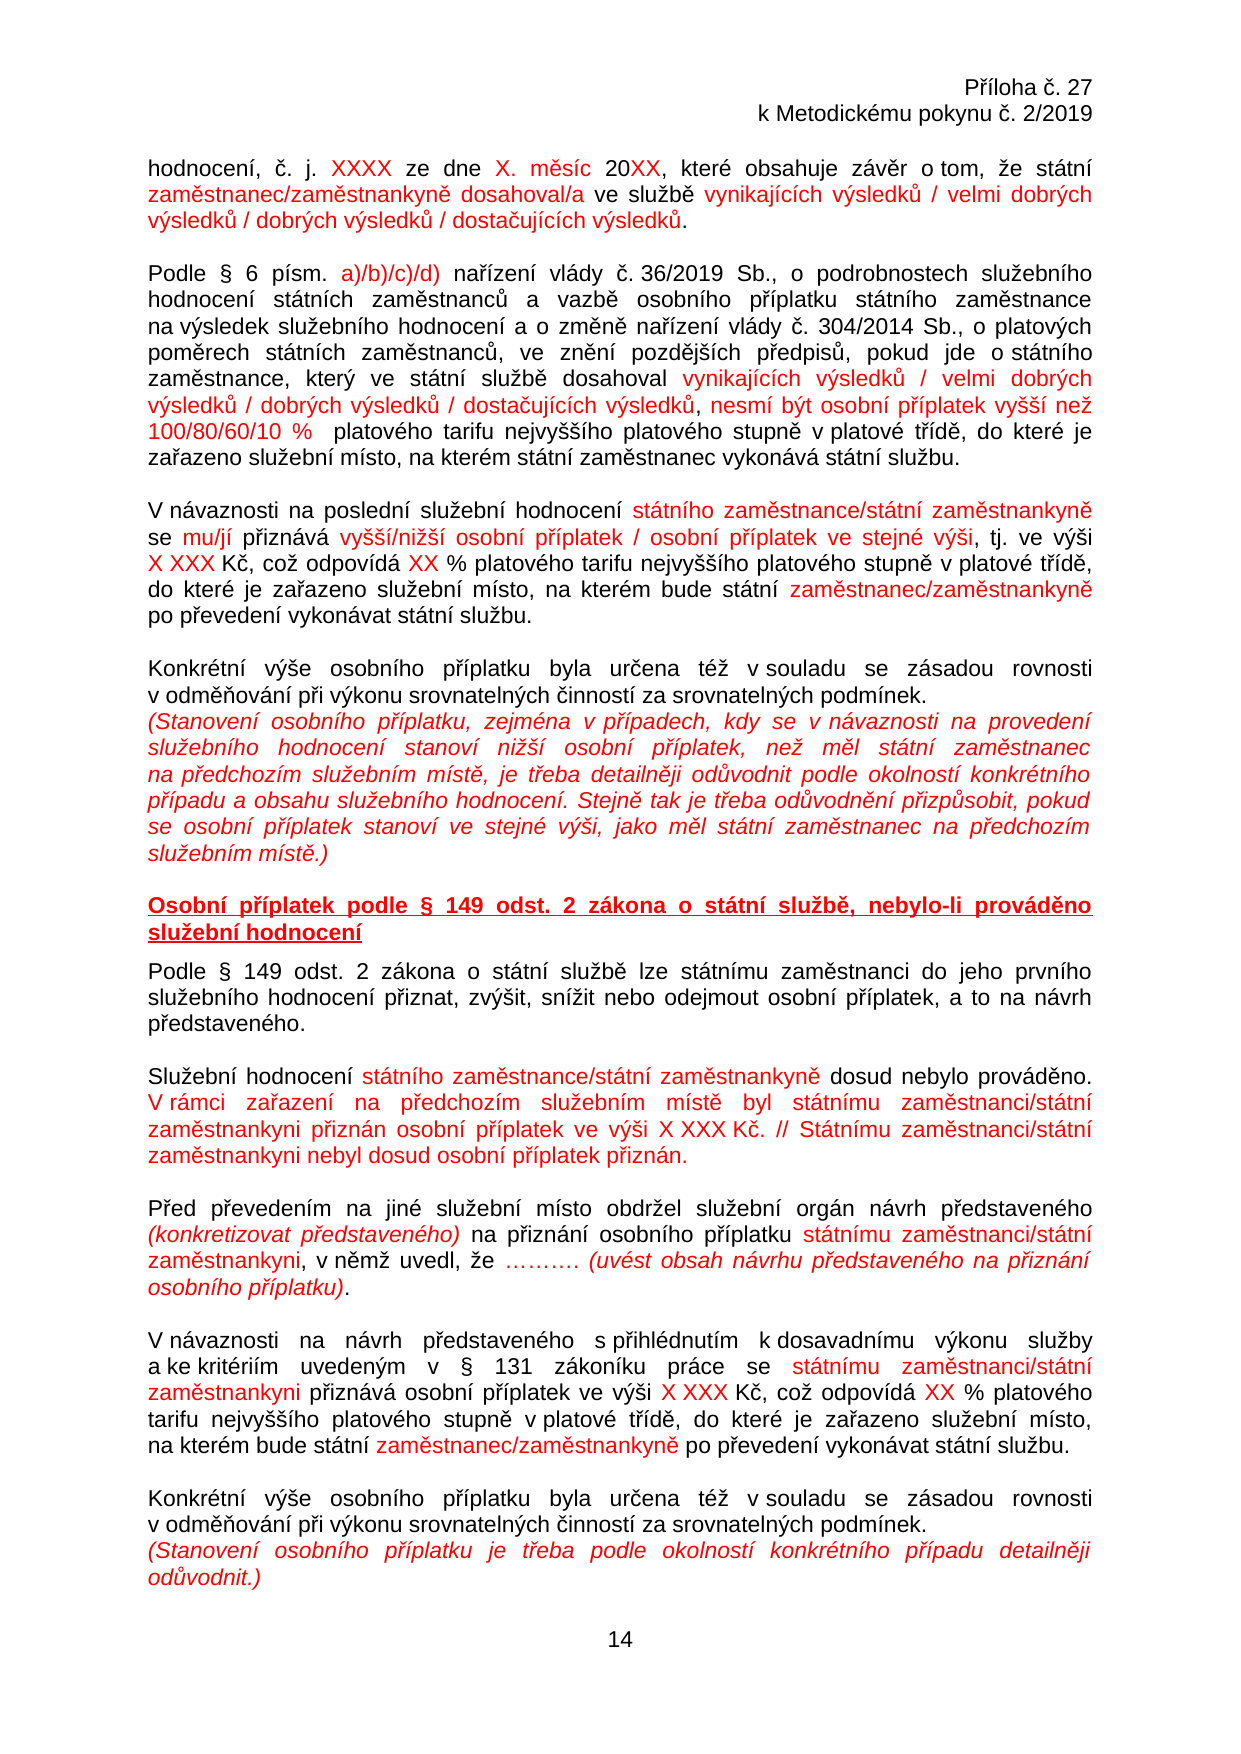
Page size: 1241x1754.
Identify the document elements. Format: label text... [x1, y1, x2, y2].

text V návaznosti na návrh představeného s přihlédnutím k dosavadnímu výkonu služby a ke kritériím uvedeným v § 131 zákoníku práce se státnímu zaměstnanci/státní zaměstnankyni přiznává osobní příplatek ve výši X XXX Kč, což odpovídá XX % platového tarifu nejvyššího platového stupně v platové třídě, do které je zařazeno služební místo, na kterém bude státní zaměstnanec/zaměstnankyně po převedení vykonávat státní službu. [148, 1327, 1093, 1458]
text (Stanovení osobního příplatku, zejména v případech, kdy se v návaznosti na provedení služebního hodnocení stanoví nižší osobní příplatek, než měl státní zaměstnanec na předchozím služebním místě, je třeba detailněji odůvodnit podle okolností konkrétního případu a obsahu služebního hodnocení. Stejně tak je třeba odůvodnění přizpůsobit, pokud se osobní příplatek stanoví ve stejné výši, jako měl státní zaměstnanec na předchozím služebním místě.) [148, 708, 1093, 866]
text V návaznosti na poslední služební hodnocení státního zaměstnance/státní zaměstnankyně se mu/jí přiznává vyšší/nižší osobní příplatek / osobní příplatek ve stejné výši, tj. ve výši X XXX Kč, což odpovídá XX % platového tarifu nejvyššího platového stupně v platové třídě, do které je zařazeno služební místo, na kterém bude státní zaměstnanec/zaměstnankyně po převedení vykonávat státní službu. [148, 497, 1093, 629]
text Osobní příplatek podle § 149 odst. 2 zákona o státní službě, nebylo-li prováděno služební hodnocení [148, 916, 1093, 945]
text Osobní příplatek podle § 149 odst. 2 zákona o státní službě, nebylo-li prováděno služební hodnocení [148, 892, 1093, 915]
text Služební hodnocení státního zaměstnance/státní zaměstnankyně dosud nebylo prováděno. V rámci zařazení na předchozím služebním místě byl státnímu zaměstnanci/státní zaměstnankyni přiznán osobní příplatek ve výši X XXX Kč. // Státnímu zaměstnanci/státní zaměstnankyni nebyl dosud osobní příplatek přiznán. [148, 1063, 1093, 1168]
text Podle § 6 písm. a)/b)/c)/d) nařízení vlády č. 36/2019 Sb., o podrobnostech služebního hodnocení státních zaměstnanců a vazbě osobního příplatku státního zaměstnance na výsledek služebního hodnocení a o změně nařízení vlády č. 304/2014 Sb., o platových poměrech státních zaměstnanců, ve znění pozdějších předpisů, pokud jde o státního zaměstnance, který ve státní službě dosahoval vynikajících výsledků / velmi dobrých výsledků / dobrých výsledků / dostačujících výsledků, nesmí být osobní příplatek vyšší než 100/80/60/10 % platového tarifu nejvyššího platového stupně v platové třídě, do které je zařazeno služební místo, na kterém státní zaměstnanec vykonává státní službu. [148, 260, 1093, 471]
text (Stanovení osobního příplatku je třeba podle okolností konkrétního případu detailněji odůvodnit.) [148, 1537, 1093, 1590]
text Podle § 149 odst. 2 zákona o státní službě lze státnímu zaměstnanci do jeho prvního služebního hodnocení přiznat, zvýšit, snížit nebo odejmout osobní příplatek, a to na návrh představeného. [148, 958, 1093, 1037]
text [148, 154, 1093, 233]
text Konkrétní výše osobního příplatku byla určena též v souladu se zásadou rovnosti v odměňování při výkonu srovnatelných činností za srovnatelných podmínek. [148, 1485, 1093, 1537]
text Před převedením na jiné služební místo obdržel služební orgán návrh představeného (konkretizovat představeného) na přiznání osobního příplatku státnímu zaměstnanci/státní zaměstnankyni, v němž uvedl, že ………. (uvést obsah návrhu představeného na přiznání osobního příplatku). [148, 1195, 1093, 1300]
text Konkrétní výše osobního příplatku byla určena též v souladu se zásadou rovnosti v odměňování při výkonu srovnatelných činností za srovnatelných podmínek. [148, 655, 1093, 708]
